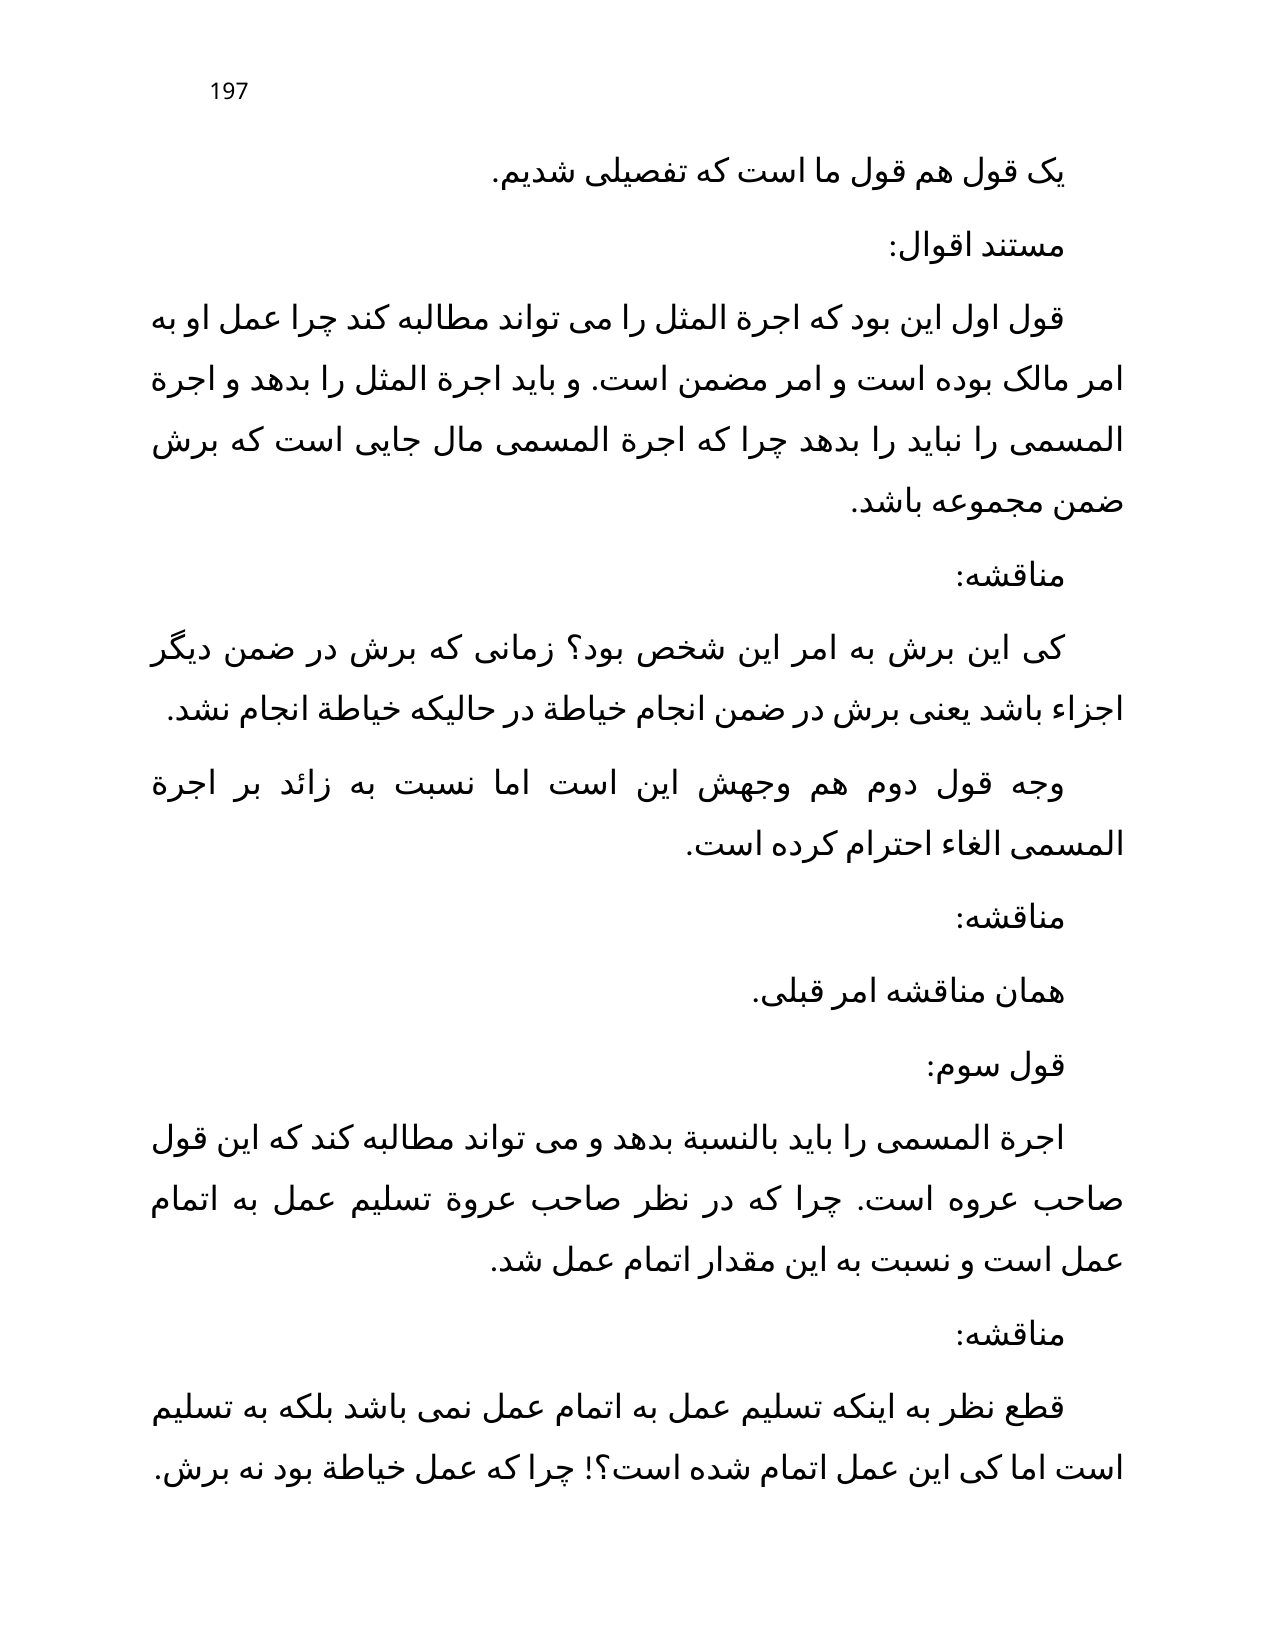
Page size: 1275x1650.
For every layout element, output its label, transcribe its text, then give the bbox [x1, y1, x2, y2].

text اجرة المسمی را باید بالنسبة بدهد و می تواند مطالبه کند که این قول صاحب عروه است. چرا که در نظر صاحب عروة تسلیم عمل به اتمام عمل است و نسبت به این مقدار اتمام عمل شد. [150, 1117, 1125, 1280]
text وجه قول دوم هم وجهش این است اما نسبت به زائد بر اجرة المسمی الغاء احترام کرده است. [150, 762, 1125, 864]
text قول اول این بود که اجرة المثل را می تواند مطالبه کند چرا عمل او به امر مالک بوده است و امر مضمن است. و باید اجرة المثل را بدهد و اجرة المسمی را نباید را بدهد چرا که اجرة المسمی مال جایی است که برش ضمن مجموعه باشد. [150, 297, 1125, 521]
text کی این برش به امر این شخص بود؟ زمانی که برش در ضمن دیگر اجزاء باشد یعنی برش در ضمن انجام خیاطة در حالیکه خیاطة انجام نشد. [150, 627, 1125, 729]
text قول سوم: [150, 1043, 1125, 1084]
text مناقشه: [150, 554, 1125, 594]
text قطع نظر به اینکه تسلیم عمل به اتمام عمل نمی باشد بلکه به تسلیم است اما کی این عمل اتمام شده است؟! چرا که عمل خیاطة بود نه برش. [150, 1386, 1125, 1488]
text مناقشه: [150, 896, 1125, 937]
text یک قول هم قول ما است که تفصیلی شدیم. [150, 150, 1125, 191]
text مناقشه: [150, 1313, 1125, 1353]
text همان مناقشه امر قبلی. [150, 970, 1125, 1011]
text مستند اقوال: [150, 223, 1125, 264]
